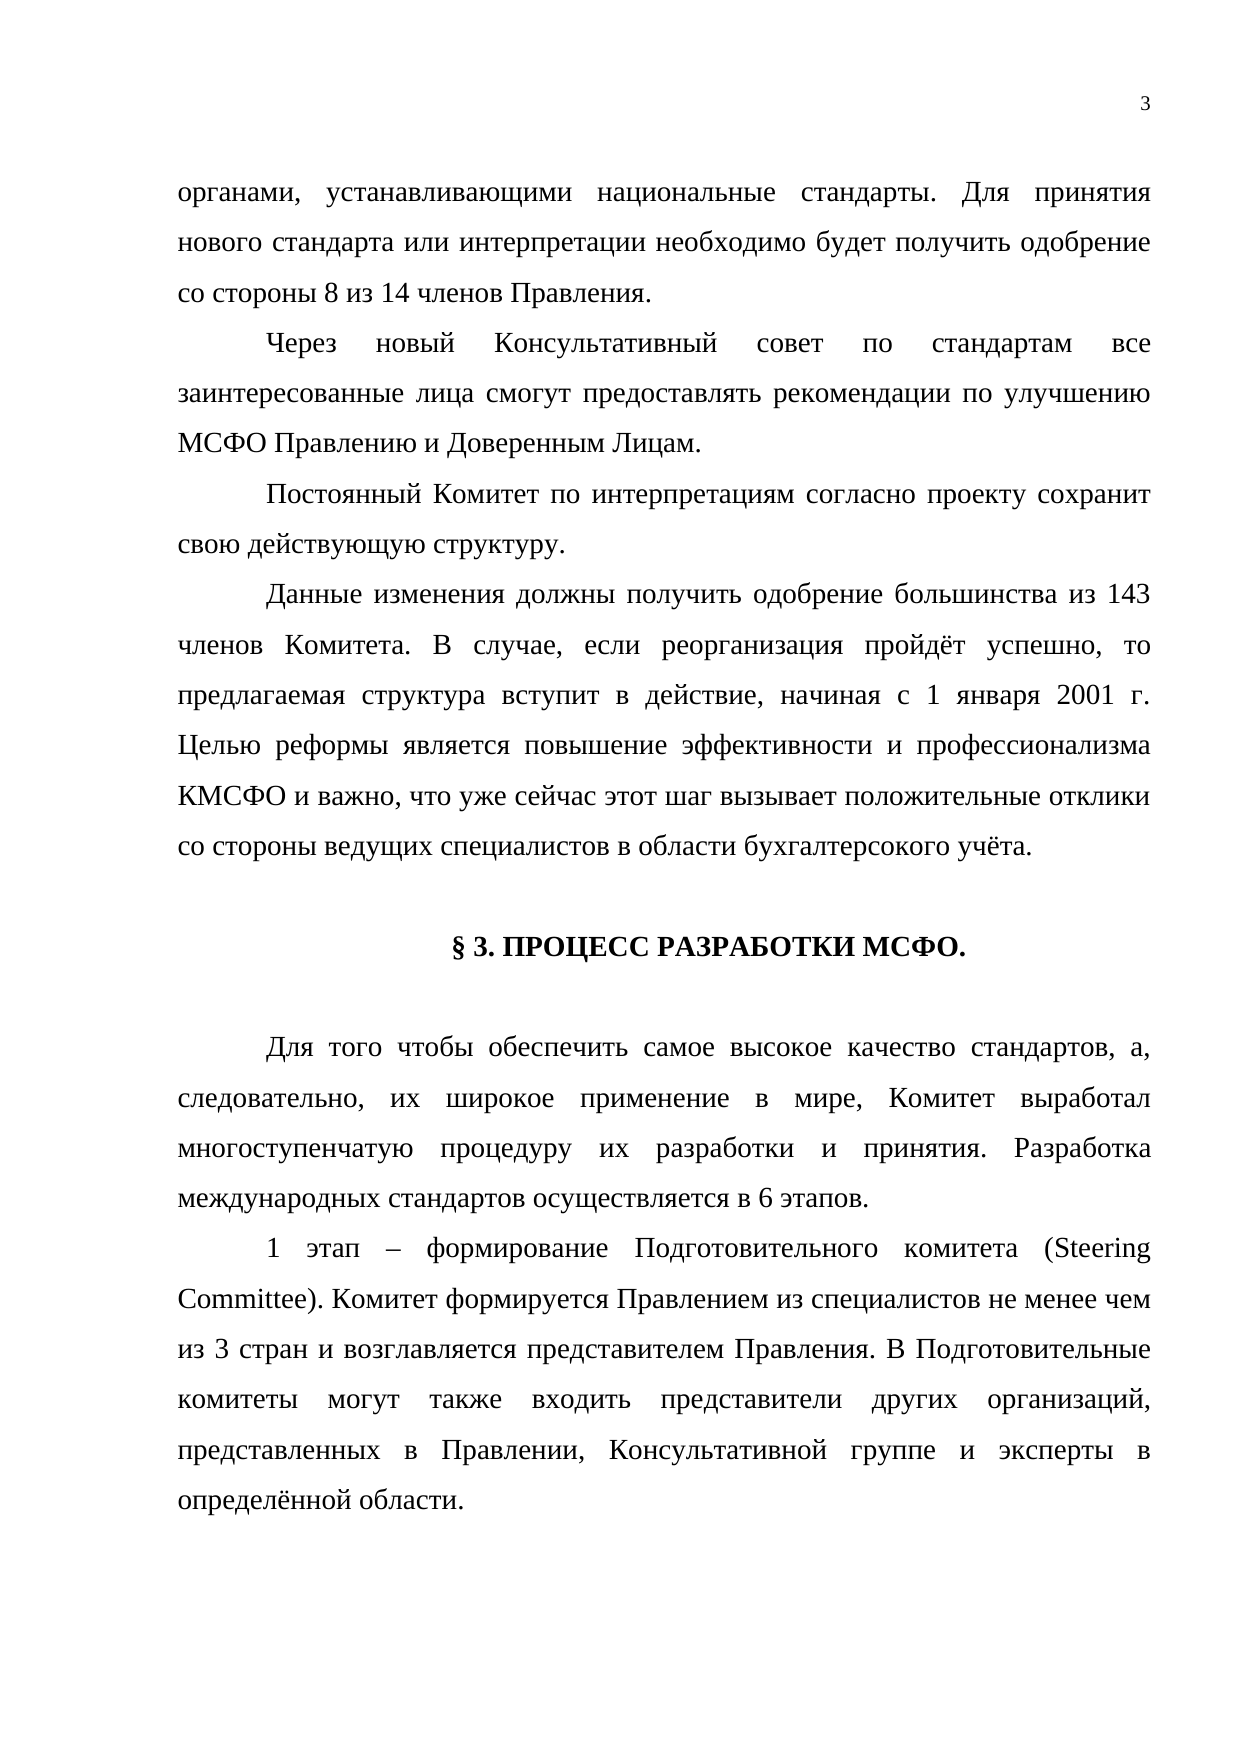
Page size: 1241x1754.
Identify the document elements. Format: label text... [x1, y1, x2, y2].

text Для того чтобы обеспечить самое высокое качество стандартов, а, следовательно, их широкое применение в мире, Комитет выработал многоступенчатую процедуру их разработки и принятия. Разработка международных стандартов осуществляется в 6 этапов. [177, 1029, 1152, 1214]
text § 3. ПРОЦЕСС РАЗРАБОТКИ МСФО. [177, 929, 1152, 962]
text Данные изменения должны получить одобрение большинства из 143 членов Комитета. В случае, если реорганизация пройдёт успешно, то предлагаемая структура вступит в действие, начиная с 1 января 2001 г. Целью реформы является повышение эффективности и профессионализма КМСФО и важно, что уже сейчас этот шаг вызывает положительные отклики со стороны ведущих специалистов в области бухгалтерсокого учёта. [177, 577, 1152, 862]
text Постоянный Комитет по интерпретациям согласно проекту сохранит свою действующую структуру. [177, 476, 1152, 560]
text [177, 174, 1152, 308]
text Через новый Консультативный совет по стандартам все заинтересованные лица смогут предоставлять рекомендации по улучшению МСФО Правлению и Доверенным Лицам. [177, 325, 1152, 459]
text 1 этап – формирование Подготовительного комитета (Steering Committee). Комитет формируется Правлением из специалистов не менее чем из 3 стран и возглавляется представителем Правления. В Подготовительные комитеты могут также входить представители других организаций, представленных в Правлении, Консультативной группе и эксперты в определённой области. [177, 1231, 1152, 1516]
